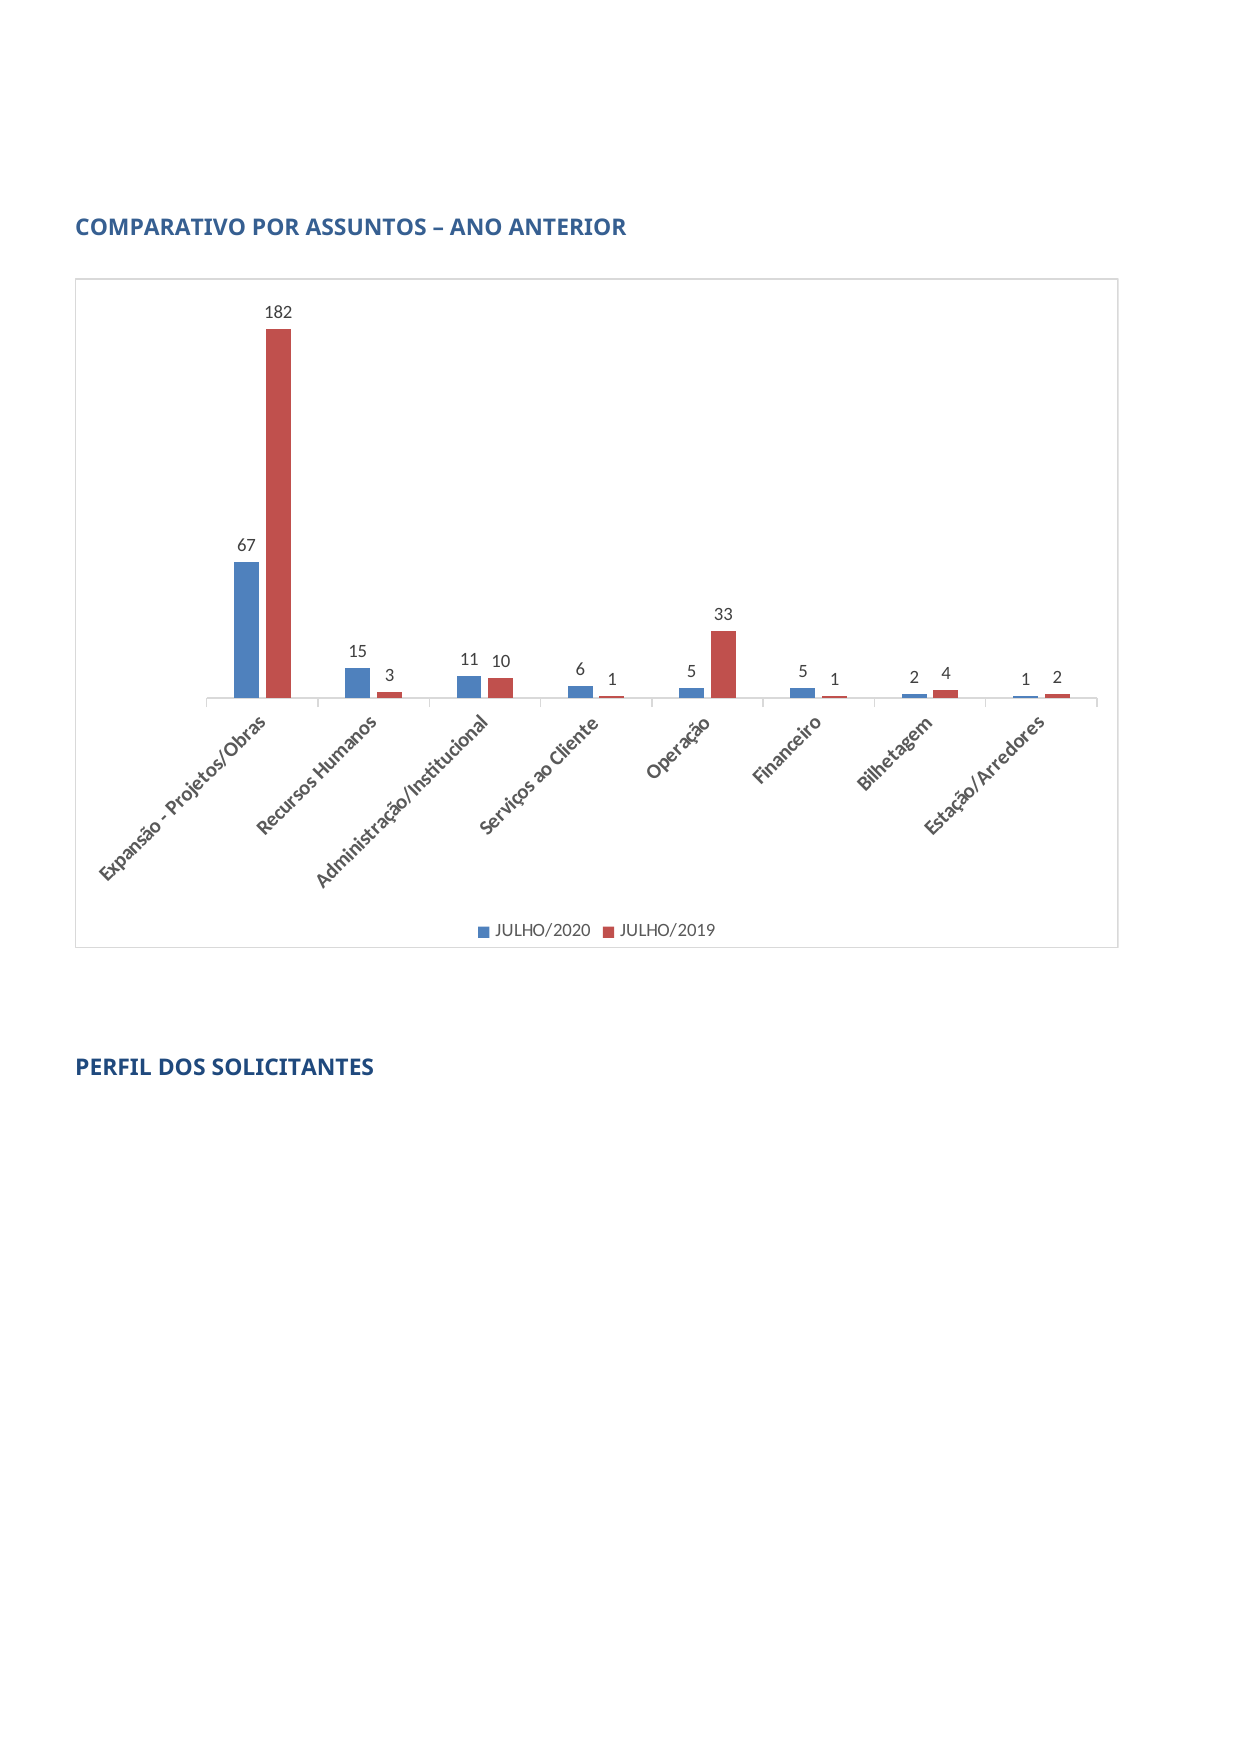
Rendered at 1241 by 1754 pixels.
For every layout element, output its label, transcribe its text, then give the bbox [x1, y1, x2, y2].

text PERFIL DOS SOLICITANTES [75, 1051, 1165, 1082]
text COMPARATIVO POR ASSUNTOS – ANO ANTERIOR [75, 210, 1165, 242]
